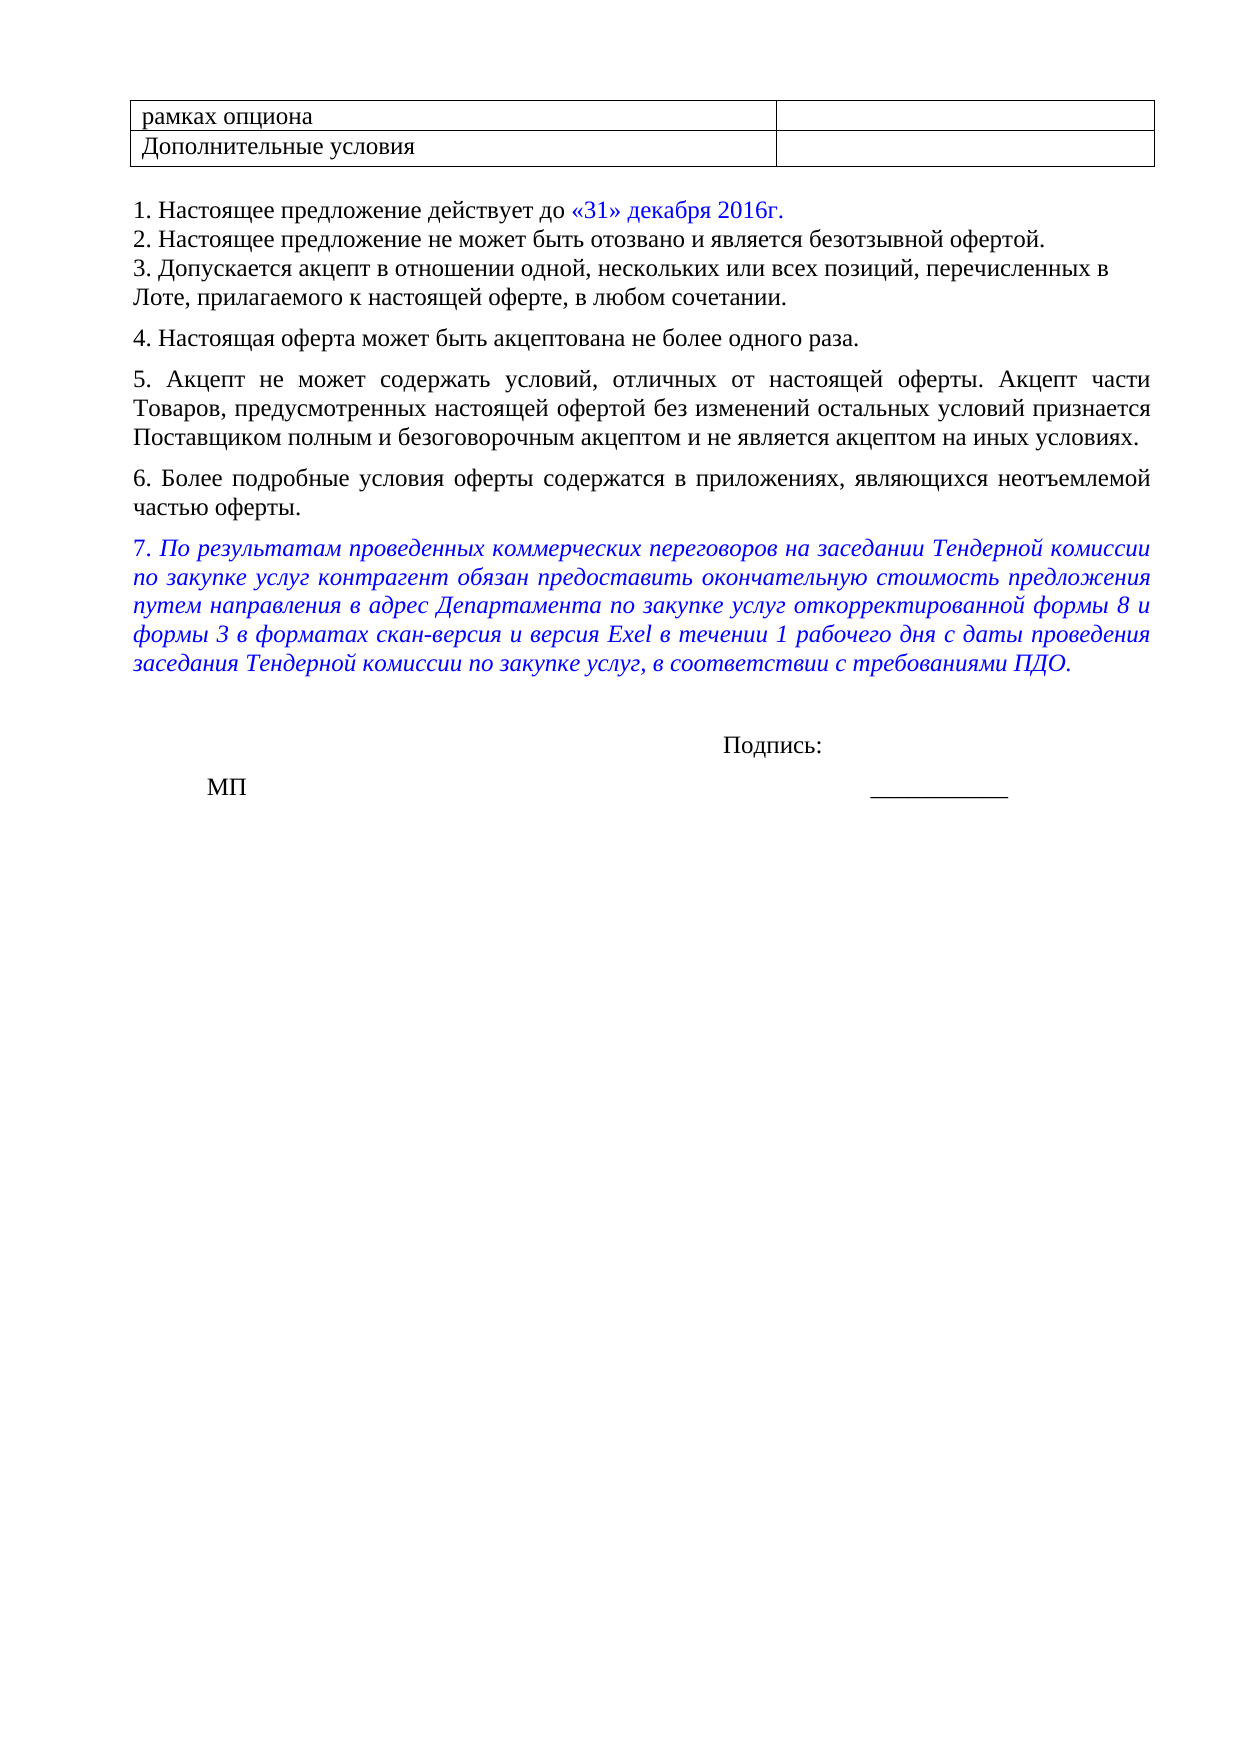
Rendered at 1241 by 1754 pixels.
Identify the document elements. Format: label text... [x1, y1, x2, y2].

table_cell [777, 131, 1154, 166]
text Подпись: [133, 731, 1152, 759]
text 3. Допускается акцепт в отношении одной, нескольких или всех позиций, перечисленных в Лоте, прилагаемого к настоящей оферте, в любом сочетании. [133, 253, 1152, 311]
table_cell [131, 101, 776, 130]
text 5. Акцепт не может содержать условий, отличных от настоящей оферты. Акцепт части Товаров, предусмотренных настоящей офертой без изменений остальных условий признается Поставщиком полным и безоговорочным акцептом и не является акцептом на иных условиях. [133, 364, 1152, 451]
text 4. Настоящая оферта может быть акцептована не более одного раза. [133, 323, 1152, 352]
table_cell Дополнительные условия [131, 131, 776, 166]
text 2. Настоящее предложение не может быть отозвано и является безотзывной офертой. [133, 224, 1152, 253]
text МП ___________ [133, 772, 1152, 801]
text 6. Более подробные условия оферты содержатся в приложениях, являющихся неотъемлемой частью оферты. [133, 463, 1152, 521]
text 7. По результатам проведенных коммерческих переговоров на заседании Тендерной комиссии по закупке услуг контрагент обязан предоставить окончательную стоимость предложения путем направления в адрес Департамента по закупке услуг откорректированной формы 8 и формы 3 в форматах скан-версия и версия Exel в течении 1 рабочего дня c даты проведения заседания Тендерной комиссии по закупке услуг, в соответствии с требованиями ПДО. [133, 533, 1152, 677]
table_cell да [777, 101, 1154, 130]
text 1. Настоящее предложение действует до «31» декабря 2016г. [133, 196, 1152, 224]
